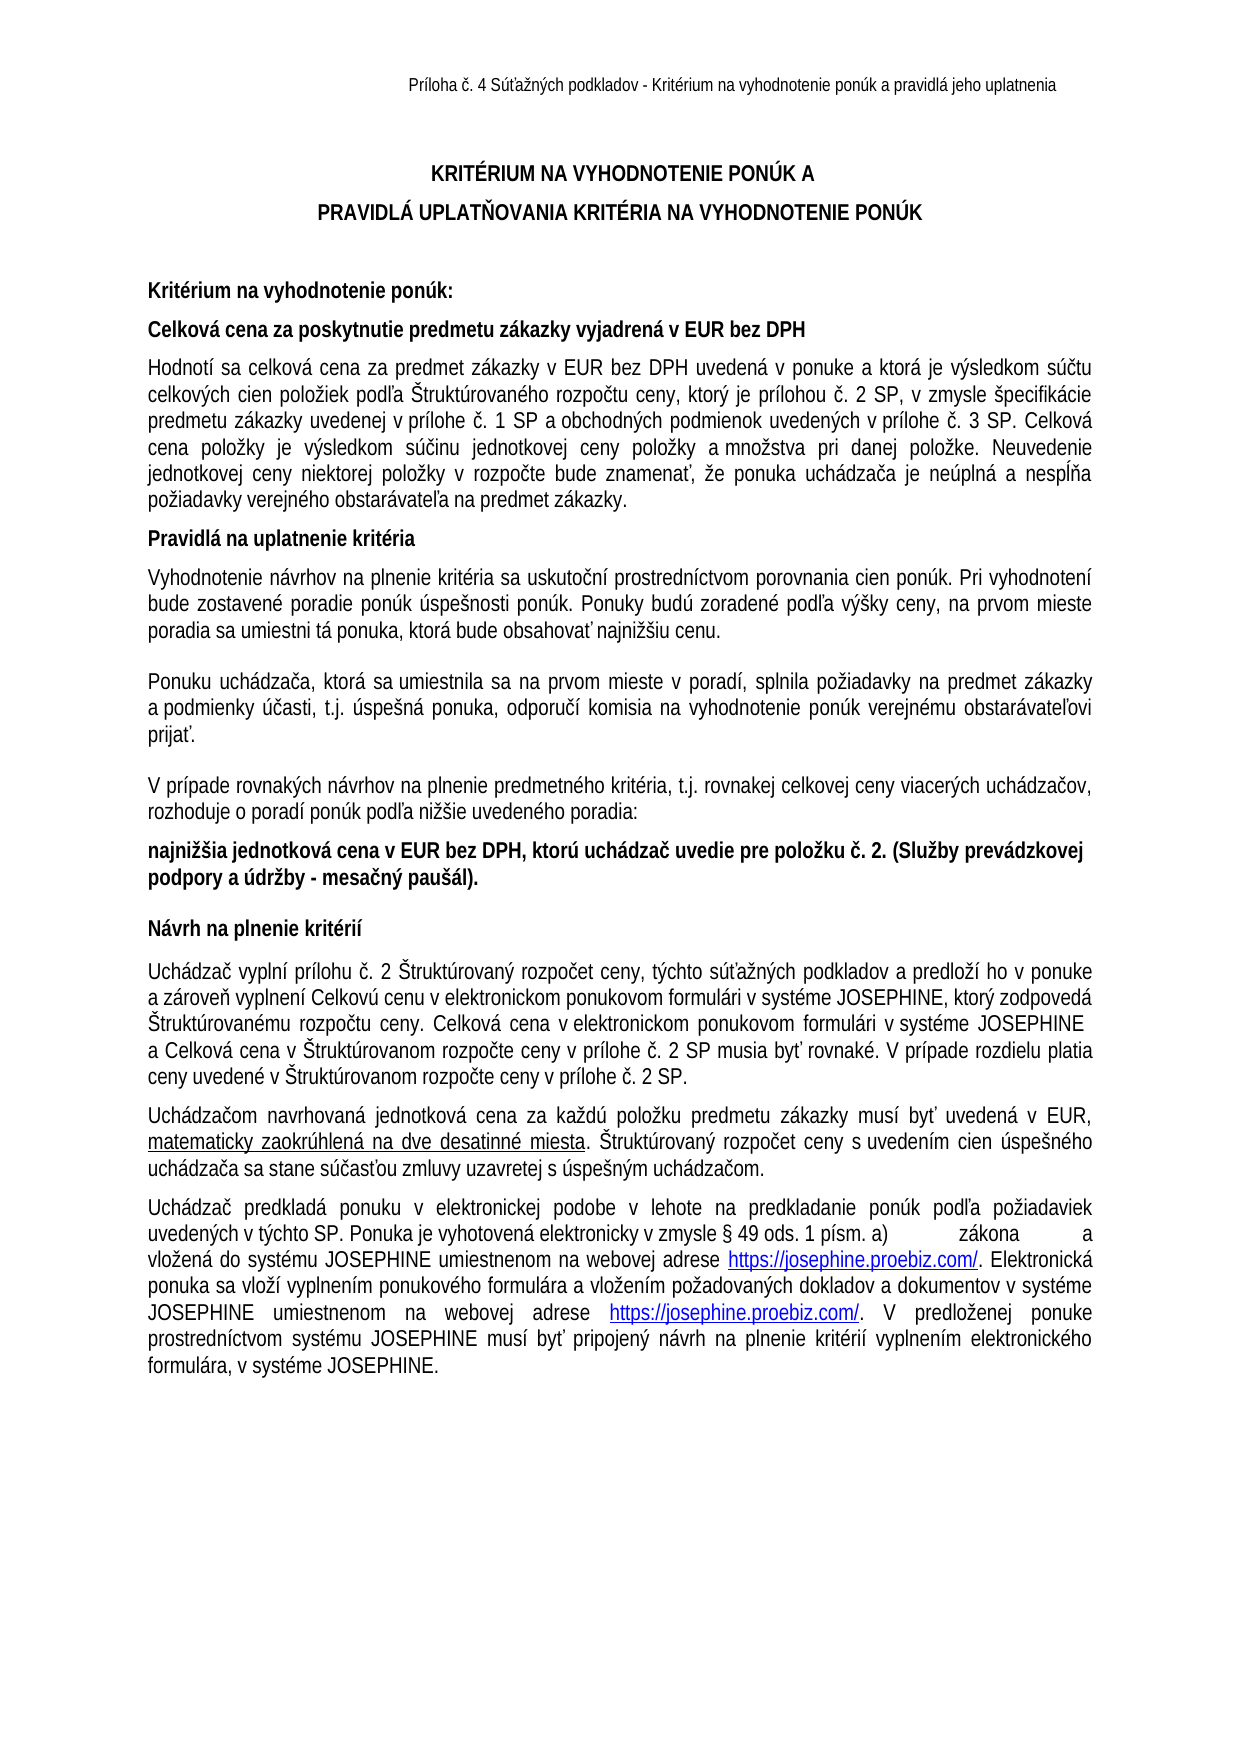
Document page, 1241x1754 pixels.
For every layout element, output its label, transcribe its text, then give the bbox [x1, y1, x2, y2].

text Uchádzač vyplní prílohu č. 2 Štruktúrovaný rozpočet ceny, týchto súťažných podkladov a predloží ho v ponuke a zároveň vyplnení Celkovú cenu v elektronickom ponukovom formulári v systéme JOSEPHINE, ktorý zodpovedá Štruktúrovanému rozpočtu ceny. Celková cena v elektronickom ponukovom formulári v systéme JOSEPHINE a Celková cena v Štruktúrovanom rozpočte ceny v prílohe č. 2 SP musia byť rovnaké. V prípade rozdielu platia ceny uvedené v Štruktúrovanom rozpočte ceny v prílohe č. 2 SP. [148, 958, 1093, 1089]
text Kritérium na vyhodnotenie ponúk: [148, 277, 1093, 303]
text Celková cena za poskytnutie predmetu zákazky vyjadrená v EUR bez DPH [148, 316, 1093, 342]
text Uchádzačom navrhovaná jednotková cena za každú položku predmetu zákazky musí byť uvedená v EUR, matematicky zaokrúhlená na dve desatinné miesta. Štruktúrovaný rozpočet ceny s uvedením cien úspešného uchádzača sa stane súčasťou zmluvy uzavretej s úspešným uchádzačom. [148, 1102, 1093, 1181]
text V prípade rovnakých návrhov na plnenie predmetného kritéria, t.j. rovnakej celkovej ceny viacerých uchádzačov, rozhoduje o poradí ponúk podľa nižšie uvedeného poradia: [148, 772, 1093, 825]
text Uchádzač predkladá ponuku v elektronickej podobe v lehote na predkladanie ponúk podľa požiadaviek uvedených v týchto SP. Ponuka je vyhotovená elektronicky v zmysle § 49 ods. 1 písm. a) zákona a vložená do systému JOSEPHINE umiestnenom na webovej adrese https://josephine.proebiz.com/. Elektronická ponuka sa vloží vyplnením ponukového formulára a vložením požadovaných dokladov a dokumentov v systéme JOSEPHINE umiestnenom na webovej adrese https://josephine.proebiz.com/. V predloženej ponuke prostredníctvom systému JOSEPHINE musí byť pripojený návrh na plnenie kritérií vyplnením elektronického formulára, v systéme JOSEPHINE. [148, 1193, 1093, 1378]
text KRITÉRIUM NA VYHODNOTENIE PONÚK A [148, 160, 1093, 186]
text Vyhodnotenie návrhov na plnenie kritéria sa uskutoční prostredníctvom porovnania cien ponúk. Pri vyhodnotení bude zostavené poradie ponúk úspešnosti ponúk. Ponuky budú zoradené podľa výšky ceny, na prvom mieste poradia sa umiestni tá ponuka, ktorá bude obsahovať najnižšiu cenu. [148, 564, 1093, 643]
text PRAVIDLÁ UPLATŇOVANIA KRITÉRIA NA VYHODNOTENIE PONÚK [148, 199, 1093, 225]
text Návrh na plnenie kritérií [148, 915, 1093, 941]
text Pravidlá na uplatnenie kritéria [148, 525, 1093, 551]
text Ponuku uchádzača, ktorá sa umiestnila sa na prvom mieste v poradí, splnila požiadavky na predmet zákazky a podmienky účasti, t.j. úspešná ponuka, odporučí komisia na vyhodnotenie ponúk verejnému obstarávateľovi prijať. [148, 668, 1093, 747]
text najnižšia jednotková cena v EUR bez DPH, ktorú uchádzač uvedie pre položku č. 2. (Služby prevádzkovej podpory a údržby - mesačný paušál). [148, 837, 1093, 890]
text Hodnotí sa celková cena za predmet zákazky v EUR bez DPH uvedená v ponuke a ktorá je výsledkom súčtu celkových cien položiek podľa Štruktúrovaného rozpočtu ceny, ktorý je prílohou č. 2 SP, v zmysle špecifikácie predmetu zákazky uvedenej v prílohe č. 1 SP a obchodných podmienok uvedených v prílohe č. 3 SP. Celková cena položky je výsledkom súčinu jednotkovej ceny položky a množstva pri danej položke. Neuvedenie jednotkovej ceny niektorej položky v rozpočte bude znamenať, že ponuka uchádzača je neúplná a nespĺňa požiadavky verejného obstarávateľa na predmet zákazky. [148, 354, 1093, 512]
